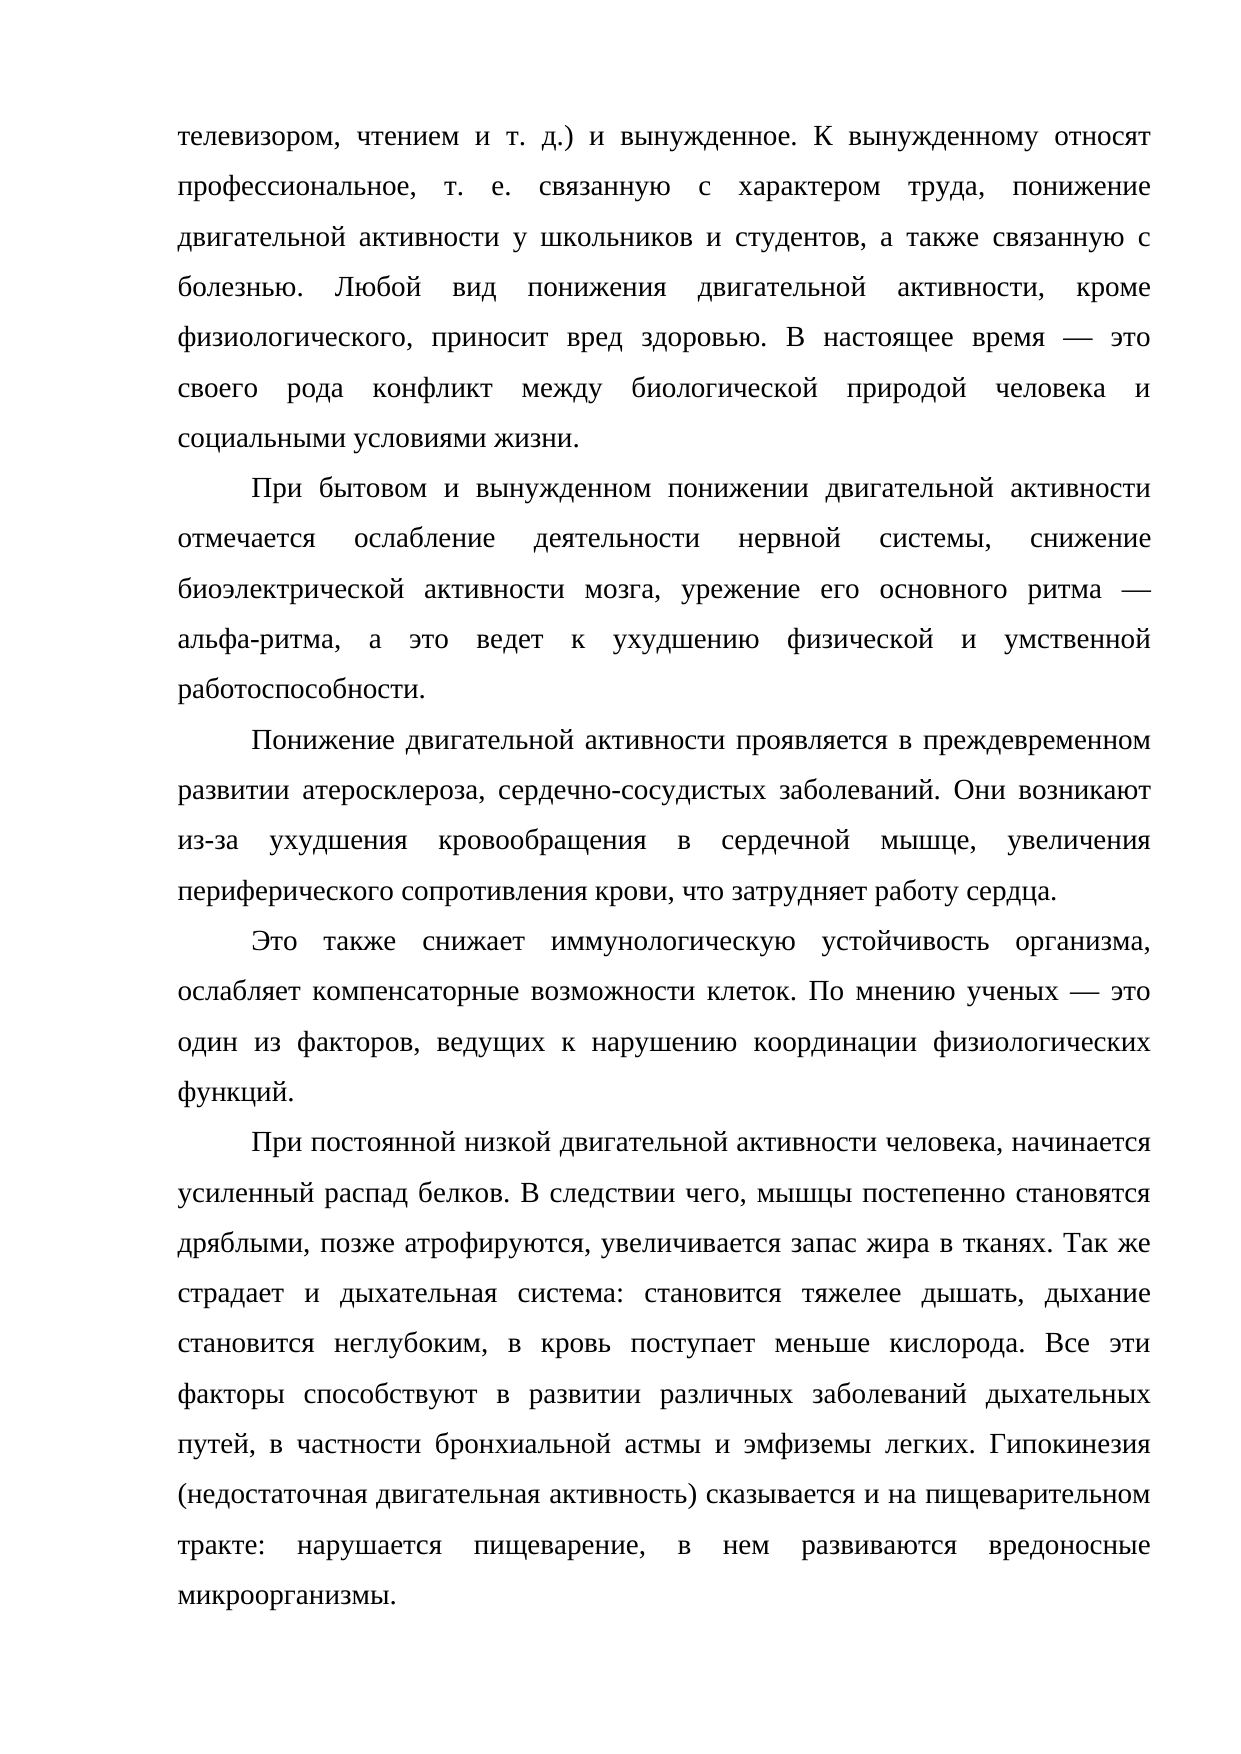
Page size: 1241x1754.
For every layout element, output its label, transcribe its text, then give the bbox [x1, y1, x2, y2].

text Это также снижает иммунологическую устойчивость организма, ослабляет компенсаторные возможности клеток. По мнению ученых — это один из факторов, ведущих к нарушению координации физиологических функций. [177, 923, 1152, 1108]
text Понижение двигательной активности проявляется в преждевременном развитии атеросклероза, сердечно-сосудистых заболеваний. Они возникают из-за ухудшения кровообращения в сердечной мышце, увеличения периферического сопротивления крови, что затрудняет работу сердца. [177, 722, 1152, 906]
text При постоянной низкой двигательной активности человека, начинается усиленный распад белков. В следствии чего, мышцы постепенно становятся дряблыми, позже атрофируются, увеличивается запас жира в тканях. Так же страдает и дыхательная система: становится тяжелее дышать, дыхание становится неглубоким, в кровь поступает меньше кислорода. Все эти факторы способствуют в развитии различных заболеваний дыхательных путей, в частности бронхиальной астмы и эмфиземы легких. Гипокинезия (недостаточная двигательная активность) сказывается и на пищеварительном тракте: нарушается пищеварение, в нем развиваются вредоносные микроорганизмы. [177, 1124, 1152, 1611]
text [177, 118, 1152, 453]
text При бытовом и вынужденном понижении двигательной активности отмечается ослабление деятельности нервной системы, снижение биоэлектрической активности мозга, урежение его основного ритма — альфа-ритма, а это ведет к ухудшению физической и умственной работоспособности. [177, 470, 1152, 705]
